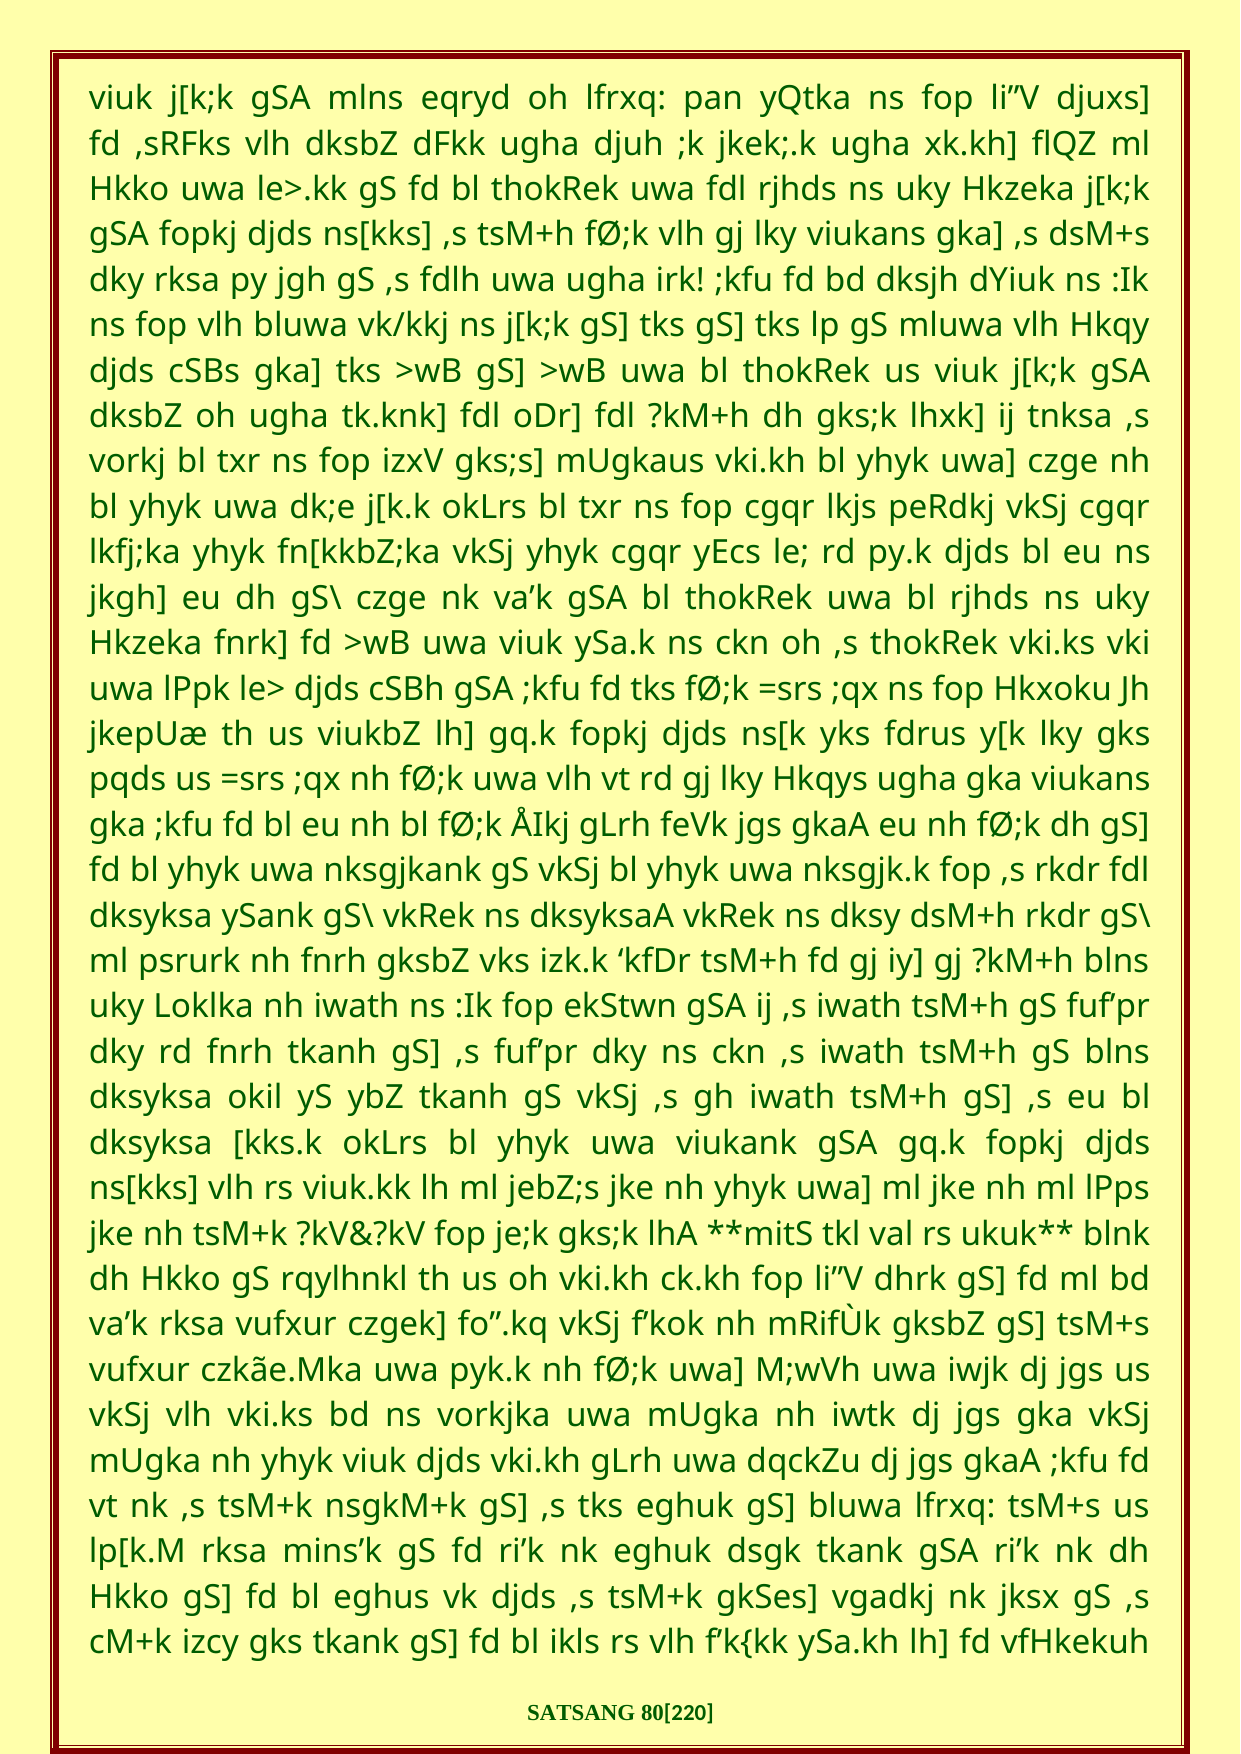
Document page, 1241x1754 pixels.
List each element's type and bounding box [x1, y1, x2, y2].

text [89, 74, 1152, 1663]
